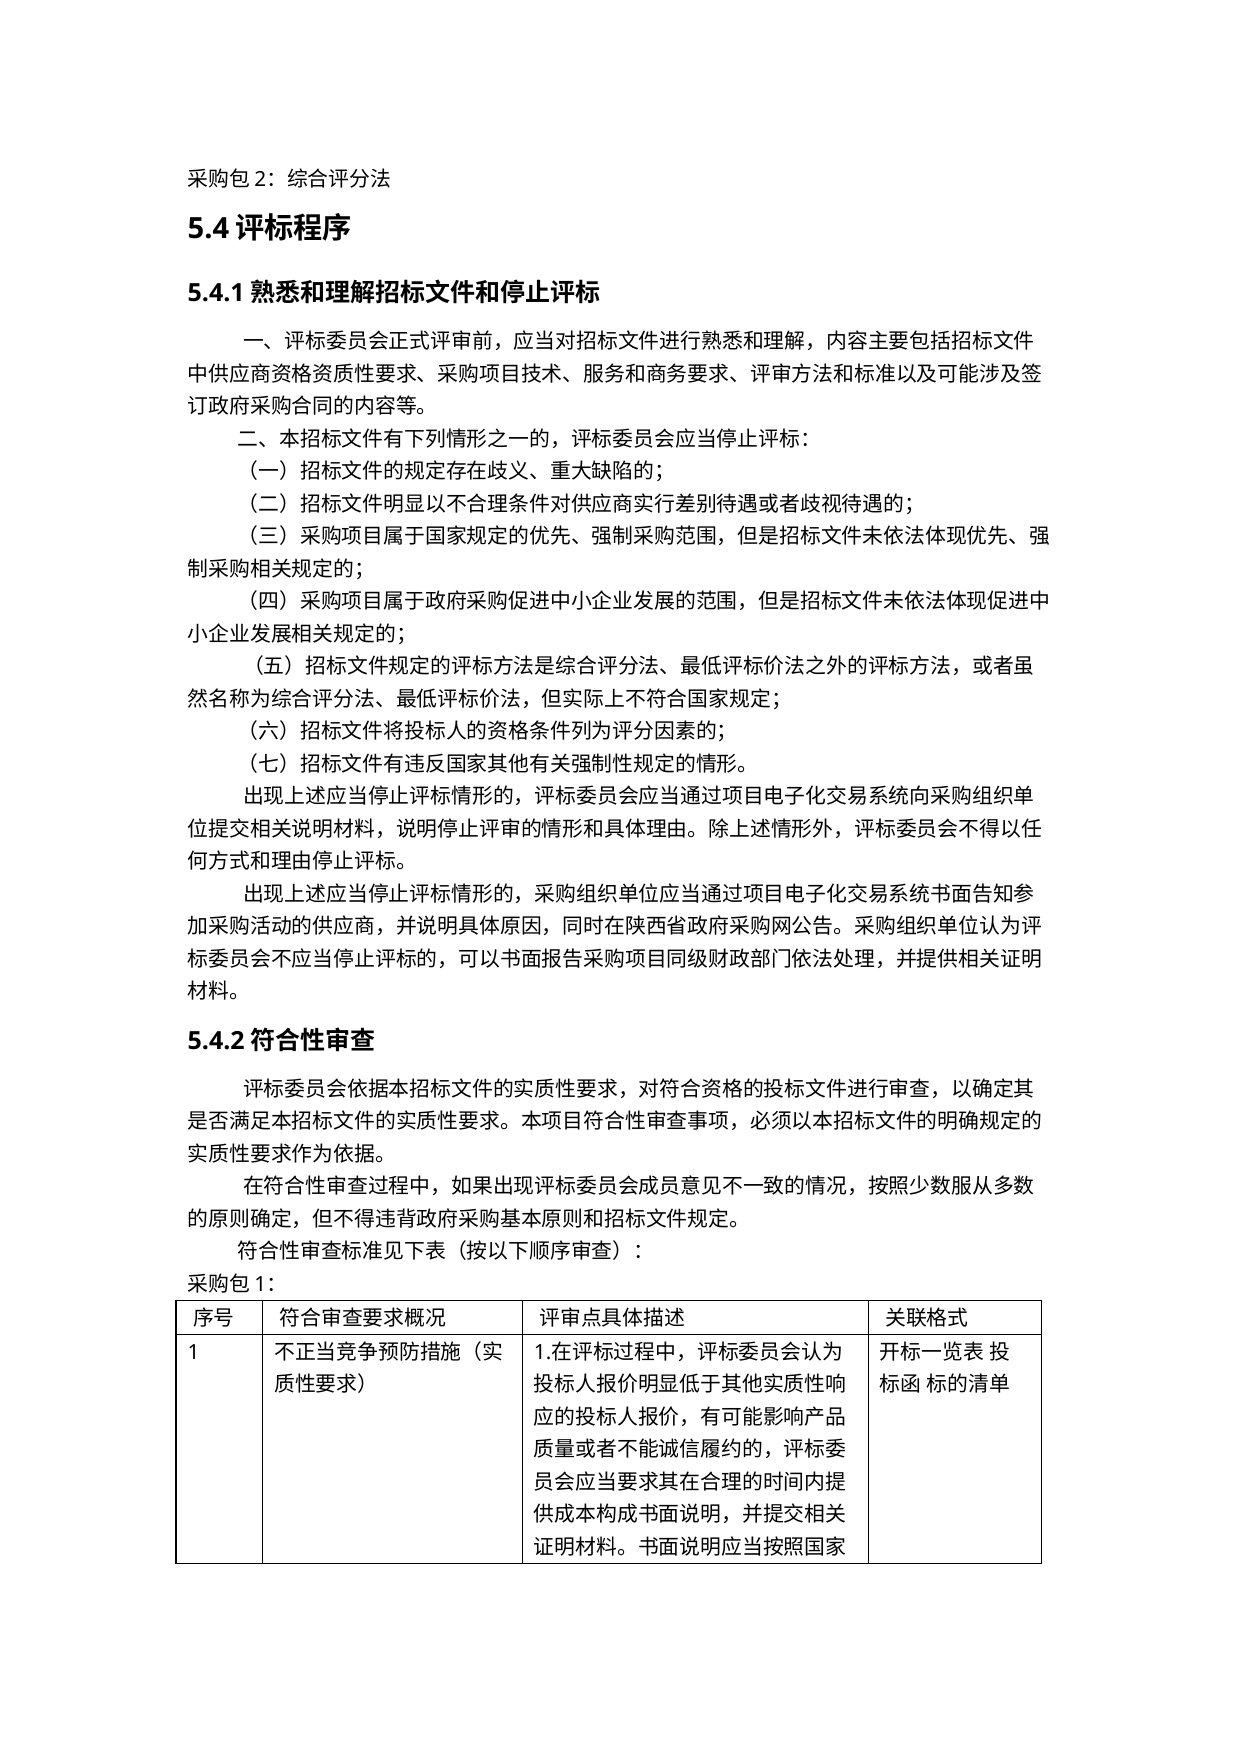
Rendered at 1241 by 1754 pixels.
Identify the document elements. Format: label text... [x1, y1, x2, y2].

text （五）招标文件规定的评标方法是综合评分法、最低评标价法之外的评标方法，或者虽然名称为综合评分法、最低评标价法，但实际上不符合国家规定； [187, 649, 1053, 714]
text 5.4评标程序 [187, 194, 1053, 259]
text 出现上述应当停止评标情形的，评标委员会应当通过项目电子化交易系统向采购组织单位提交相关说明材料，说明停止评审的情形和具体理由。除上述情形外，评标委员会不得以任何方式和理由停止评标。 [187, 779, 1053, 877]
table_header 序号 [177, 1301, 262, 1333]
text 评标委员会依据本招标文件的实质性要求，对符合资格的投标文件进行审查，以确定其是否满足本招标文件的实质性要求。本项目符合性审查事项，必须以本招标文件的明确规定的实质性要求作为依据。 [187, 1072, 1053, 1169]
table_cell 不正当竞争预防措施（实质性要求） [263, 1335, 522, 1563]
text （三）采购项目属于国家规定的优先、强制采购范围，但是招标文件未依法体现优先、强制采购相关规定的； [187, 519, 1053, 584]
table_header 符合审查要求概况 [263, 1301, 522, 1333]
text （四）采购项目属于政府采购促进中小企业发展的范围，但是招标文件未依法体现促进中小企业发展相关规定的； [187, 584, 1053, 649]
table_cell 1 [177, 1335, 262, 1563]
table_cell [523, 1335, 868, 1563]
text （二）招标文件明显以不合理条件对供应商实行差别待遇或者歧视待遇的； [187, 487, 1053, 519]
text 出现上述应当停止评标情形的，采购组织单位应当通过项目电子化交易系统书面告知参加采购活动的供应商，并说明具体原因，同时在陕西省政府采购网公告。采购组织单位认为评标委员会不应当停止评标的，可以书面报告采购项目同级财政部门依法处理，并提供相关证明材料。 [187, 877, 1053, 1007]
text 符合性审查标准见下表（按以下顺序审查）： [187, 1234, 1053, 1267]
text 在符合性审查过程中，如果出现评标委员会成员意见不一致的情况，按照少数服从多数的原则确定，但不得违背政府采购基本原则和招标文件规定。 [187, 1169, 1053, 1234]
text 采购包1： [187, 1267, 1053, 1299]
text 一、评标委员会正式评审前，应当对招标文件进行熟悉和理解，内容主要包括招标文件中供应商资格资质性要求、采购项目技术、服务和商务要求、评审方法和标准以及可能涉及签订政府采购合同的内容等。 [187, 324, 1053, 422]
text 5.4.2符合性审查 [187, 1007, 1053, 1072]
table_cell 开标一览表 投标函 标的清单 [869, 1335, 1041, 1563]
text （一）招标文件的规定存在歧义、重大缺陷的； [187, 454, 1053, 487]
text 采购包2：综合评分法 [187, 162, 1053, 194]
table_header 评审点具体描述 [523, 1301, 868, 1333]
text （七）招标文件有违反国家其他有关强制性规定的情形。 [187, 747, 1053, 779]
table_header 关联格式 [869, 1301, 1041, 1333]
text 5.4.1熟悉和理解招标文件和停止评标 [187, 259, 1053, 324]
text 二、本招标文件有下列情形之一的，评标委员会应当停止评标： [187, 422, 1053, 454]
text （六）招标文件将投标人的资格条件列为评分因素的； [187, 714, 1053, 747]
